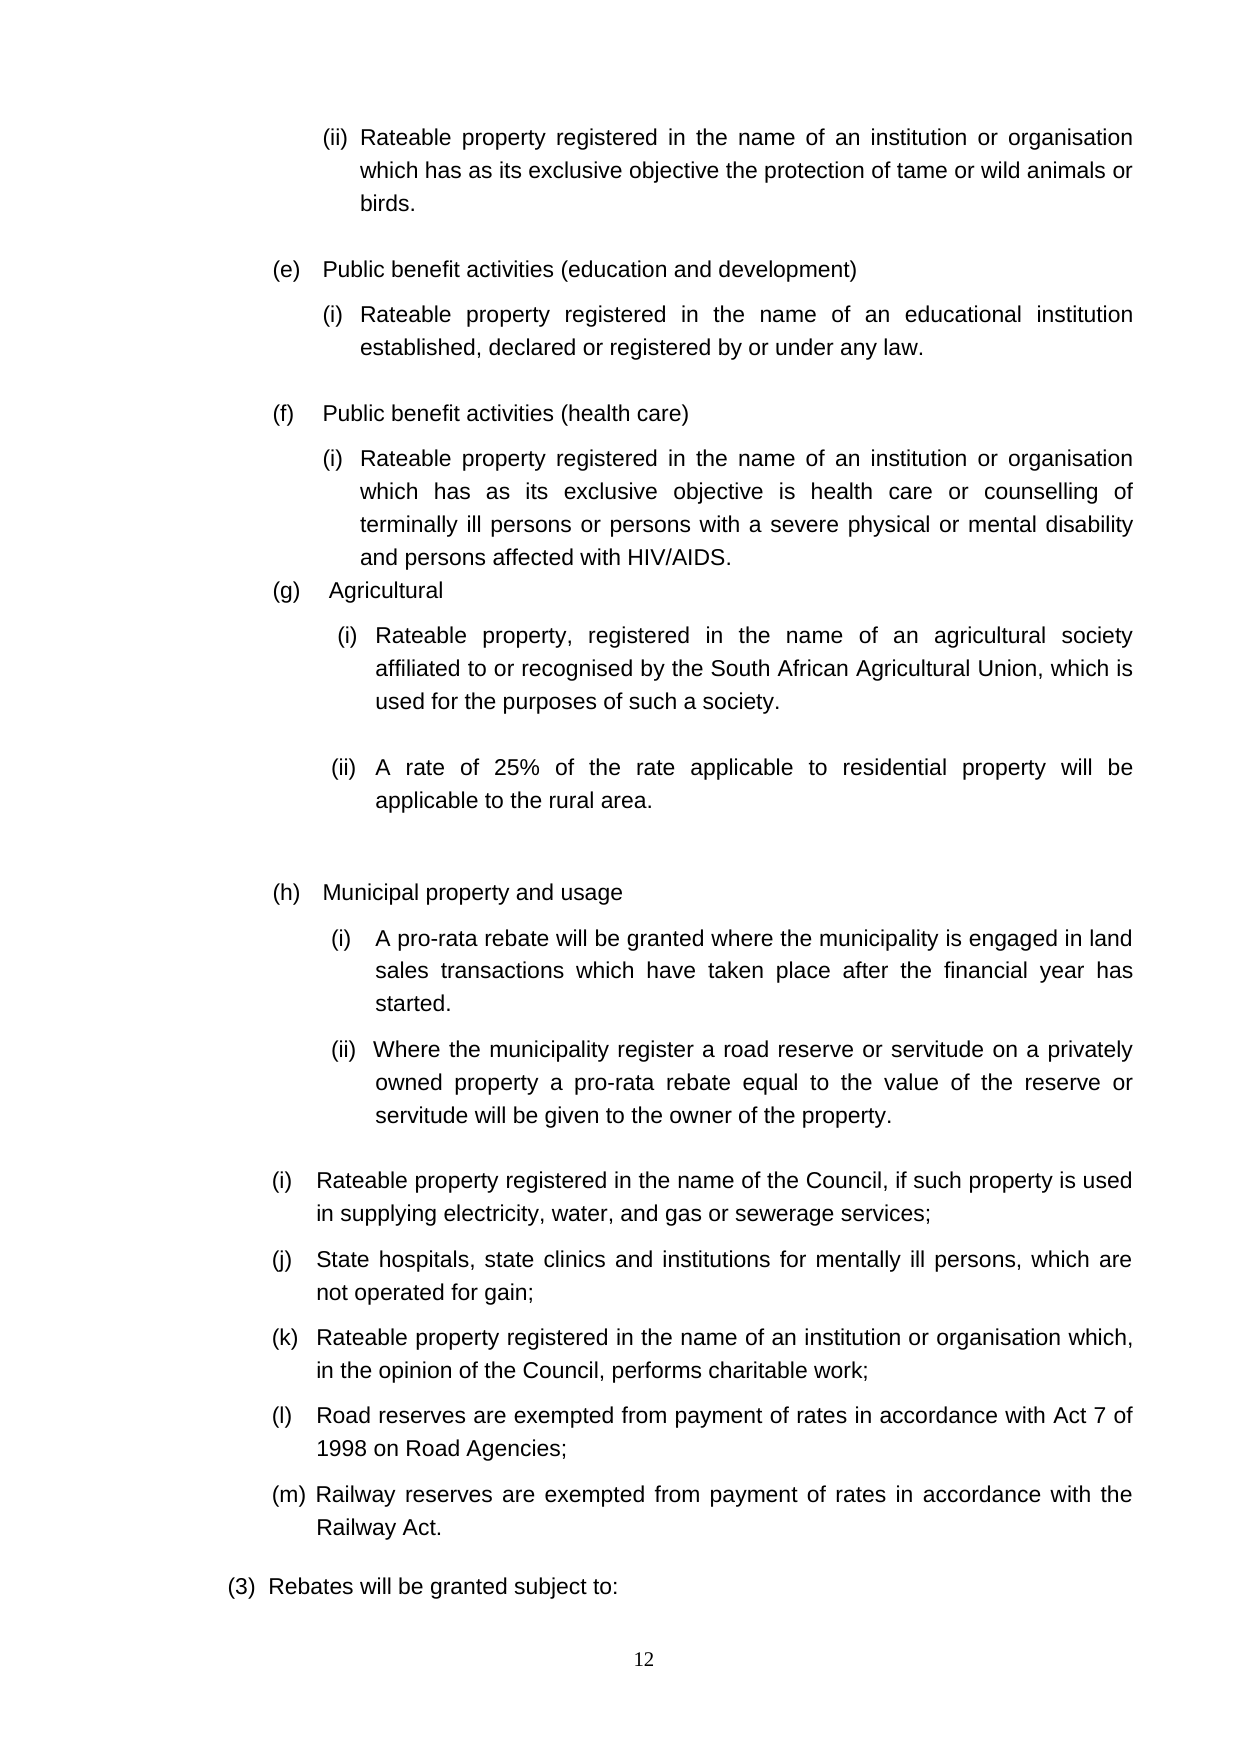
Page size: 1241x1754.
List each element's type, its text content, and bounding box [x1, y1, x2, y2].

text (l) Road reserves are exempted from payment of rates in accordance with Act 7 of 1998 on Road Agencies; [272, 1402, 1134, 1462]
text (m) Railway reserves are exempted from payment of rates in accordance with the Railway Act. [272, 1481, 1134, 1540]
text (i) Rateable property, registered in the name of an agricultural society affiliated to or recognised by the South African Agricultural Union, which is used for the purposes of such a society. [331, 622, 1134, 714]
text (3) Rebates will be granted subject to: [227, 1573, 1134, 1599]
text (h) Municipal property and usage [266, 879, 1134, 906]
text (i) Rateable property registered in the name of an institution or organisation which has as its exclusive objective is health care or counselling of terminally ill persons or persons with a severe physical or mental disability and persons affected with HIV/AIDS. [322, 445, 1134, 570]
text (f) Public benefit activities (health care) [266, 400, 1134, 426]
text (k) Rateable property registered in the name of an institution or organisation which, in the opinion of the Council, performs charitable work; [272, 1324, 1134, 1383]
text (ii) Rateable property registered in the name of an institution or organisation which has as its exclusive objective the protection of tame or wild animals or birds. [322, 124, 1134, 216]
text (ii) A rate of 25% of the rate applicable to residential property will be applicable to the rural area. [331, 754, 1134, 813]
text (i) A pro-rata rebate will be granted where the municipality is engaged in land sales transactions which have taken place after the financial year has started. [331, 924, 1134, 1017]
text (e) Public benefit activities (education and development) [266, 256, 1134, 282]
text (g) Agricultural [266, 577, 1134, 603]
text (i) Rateable property registered in the name of the Council, if such property is used in supplying electricity, water, and gas or sewerage services; [272, 1167, 1134, 1227]
text (ii) Where the municipality register a road reserve or servitude on a privately owned property a pro-rata rebate equal to the value of the reserve or servitude will be given to the owner of the property. [331, 1036, 1134, 1128]
text (j) State hospitals, state clinics and institutions for mentally ill persons, which are not operated for gain; [272, 1246, 1134, 1305]
text (i) Rateable property registered in the name of an educational institution established, declared or registered by or under any law. [322, 301, 1134, 360]
